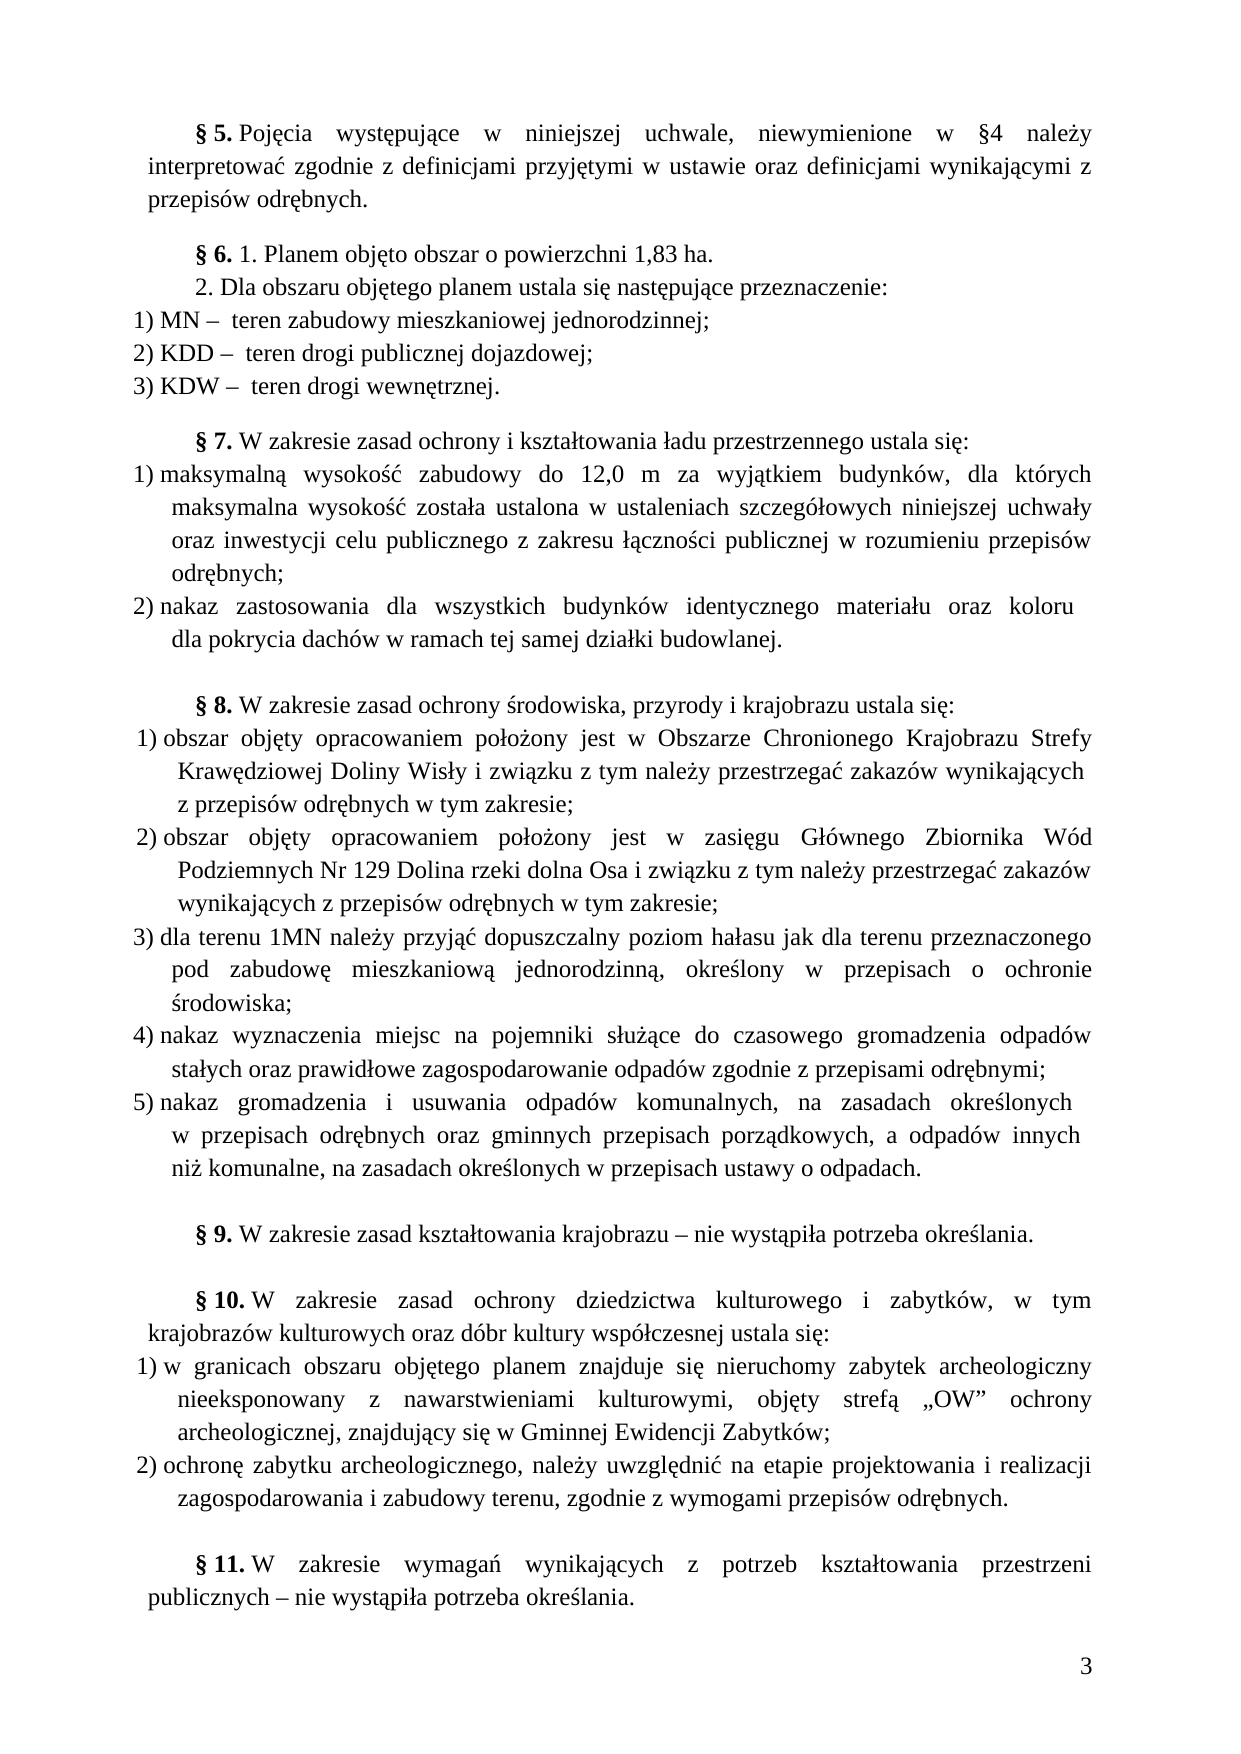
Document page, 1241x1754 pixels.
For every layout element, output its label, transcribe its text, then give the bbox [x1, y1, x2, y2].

text nakaz wyznaczenia miejsc na pojemniki służące do czasowego gromadzenia odpadów stałych oraz prawidłowe zagospodarowanie odpadów zgodnie z przepisami odrębnymi; [133, 1021, 1092, 1082]
text Pojęcia występujące w niniejszej uchwale, niewymienione w §4 należy interpretować zgodnie z definicjami przyjętymi w ustawie oraz definicjami wynikającymi z przepisów odrębnych. [148, 118, 1092, 213]
text nakaz zastosowania dla wszystkich budynków identycznego materiału oraz koloru dla pokrycia dachów w ramach tej samej działki budowlanej. [133, 591, 1092, 653]
text KDD – teren drogi publicznej dojazdowej; [133, 338, 1092, 367]
text maksymalną wysokość zabudowy do 12,0 m za wyjątkiem budynków, dla których maksymalna wysokość została ustalona w ustaleniach szczegółowych niniejszej uchwały oraz inwestycji celu publicznego z zakresu łączności publicznej w rozumieniu przepisów odrębnych; [133, 459, 1092, 587]
text ochronę zabytku archeologicznego, należy uwzględnić na etapie projektowania i realizacji zagospodarowania i zabudowy terenu, zgodnie z wymogami przepisów odrębnych. [136, 1450, 1092, 1512]
text Dla obszaru objętego planem ustala się następujące przeznaczenie: [148, 272, 1092, 301]
text MN – teren zabudowy mieszkaniowej jednorodzinnej; [133, 305, 1092, 334]
text W zakresie zasad ochrony środowiska, przyrody i krajobrazu ustala się: [148, 690, 1092, 719]
text obszar objęty opracowaniem położony jest w zasięgu Głównego Zbiornika Wód Podziemnych Nr 129 Dolina rzeki dolna Osa i związku z tym należy przestrzegać zakazów wynikających z przepisów odrębnych w tym zakresie; [136, 822, 1092, 917]
text W zakresie zasad kształtowania krajobrazu – nie wystąpiła potrzeba określania. [148, 1219, 1092, 1247]
text W zakresie wymagań wynikających z potrzeb kształtowania przestrzeni publicznych – nie wystąpiła potrzeba określania. [148, 1549, 1092, 1611]
text nakaz gromadzenia i usuwania odpadów komunalnych, na zasadach określonych w przepisach odrębnych oraz gminnych przepisach porządkowych, a odpadów innych niż komunalne, na zasadach określonych w przepisach ustawy o odpadach. [133, 1087, 1092, 1181]
text dla terenu 1MN należy przyjąć dopuszczalny poziom hałasu jak dla terenu przeznaczonego pod zabudowę mieszkaniową jednorodzinną, określony w przepisach o ochronie środowiska; [133, 922, 1092, 1016]
text obszar objęty opracowaniem położony jest w Obszarze Chronionego Krajobrazu Strefy Krawędziowej Doliny Wisły i związku z tym należy przestrzegać zakazów wynikających z przepisów odrębnych w tym zakresie; [136, 723, 1092, 818]
text 1. Planem objęto obszar o powierzchni 1,83 ha. [148, 239, 1092, 268]
text KDW – teren drogi wewnętrznej. [133, 371, 1092, 400]
text w granicach obszaru objętego planem znajduje się nieruchomy zabytek archeologiczny nieeksponowany z nawarstwieniami kulturowymi, objęty strefą „OW” ochrony archeologicznej, znajdujący się w Gminnej Ewidencji Zabytków; [136, 1351, 1092, 1446]
text W zakresie zasad ochrony i kształtowania ładu przestrzennego ustala się: [148, 426, 1092, 455]
text W zakresie zasad ochrony dziedzictwa kulturowego i zabytków, w tym krajobrazów kulturowych oraz dóbr kultury współczesnej ustala się: [148, 1285, 1092, 1347]
